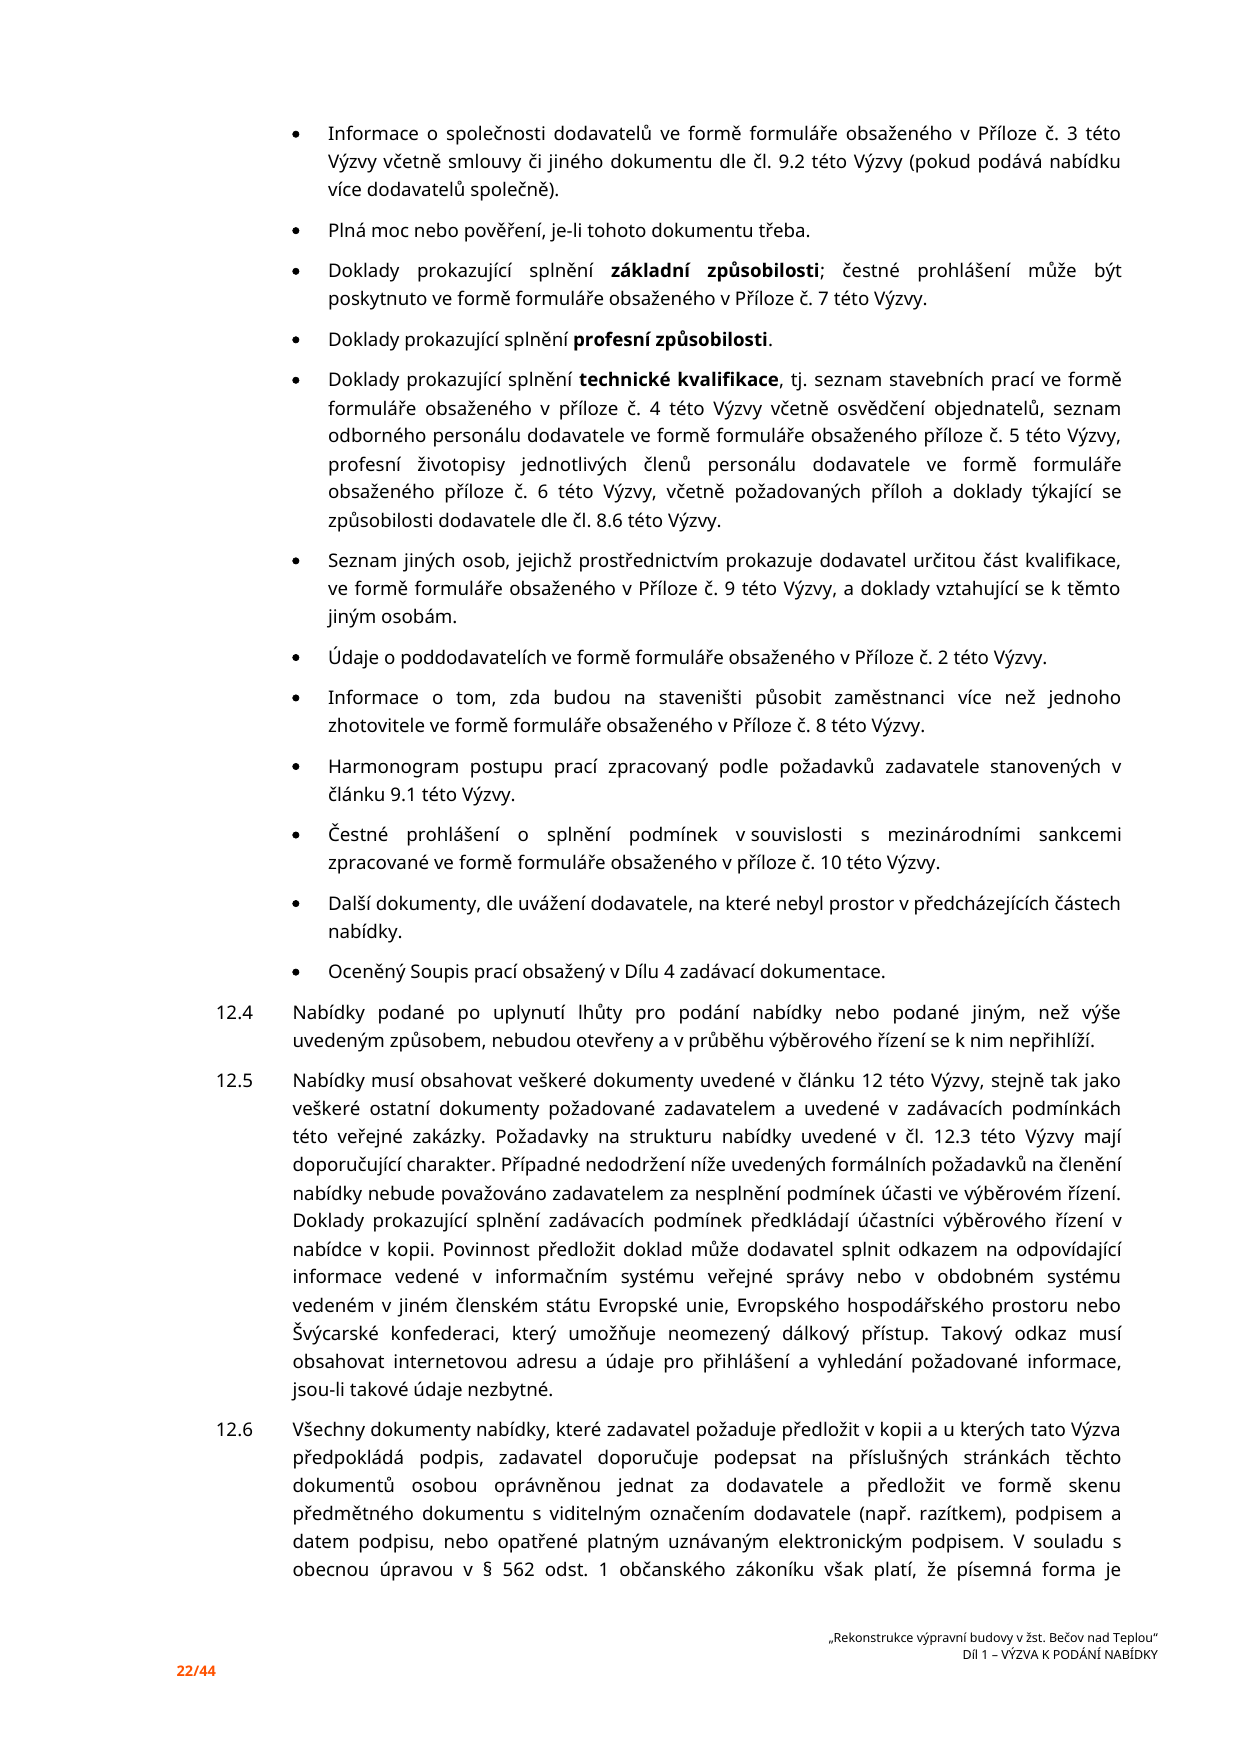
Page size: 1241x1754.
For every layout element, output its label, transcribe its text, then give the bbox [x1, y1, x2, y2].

text Doklady prokazující splnění základní způsobilosti; čestné prohlášení může být poskytnuto ve formě formuláře obsaženého v Příloze č. 7 této Výzvy. [292, 258, 1122, 311]
text Informace o tom, zda budou na staveništi působit zaměstnanci více než jednoho zhotovitele ve formě formuláře obsaženého v Příloze č. 8 této Výzvy. [292, 684, 1122, 738]
text Harmonogram postupu prací zpracovaný podle požadavků zadavatele stanovených v článku 9.1 této Výzvy. [292, 753, 1122, 807]
text Čestné prohlášení o splnění podmínek v souvislosti s mezinárodními sankcemi zpracované ve formě formuláře obsaženého v příloze č. 10 této Výzvy. [292, 822, 1122, 875]
text Doklady prokazující splnění profesní způsobilosti. [292, 326, 1122, 352]
text Oceněný Soupis prací obsažený v Dílu 4 zadávací dokumentace. [292, 959, 1122, 984]
text Doklady prokazující splnění technické kvalifikace, tj. seznam stavebních prací ve formě formuláře obsaženého v příloze č. 4 této Výzvy včetně osvědčení objednatelů, seznam odborného personálu dodavatele ve formě formuláře obsaženého příloze č. 5 této Výzvy, profesní životopisy jednotlivých členů personálu dodavatele ve formě formuláře obsaženého příloze č. 6 této Výzvy, včetně požadovaných příloh a doklady týkající se způsobilosti dodavatele dle čl. 8.6 této Výzvy. [292, 367, 1122, 532]
text Informace o společnosti dodavatelů ve formě formuláře obsaženého v Příloze č. 3 této Výzvy včetně smlouvy či jiného dokumentu dle čl. 9.2 této Výzvy (pokud podává nabídku více dodavatelů společně). [292, 121, 1122, 202]
text Nabídky musí obsahovat veškeré dokumenty uvedené v článku 12 této Výzvy, stejně tak jako veškeré ostatní dokumenty požadované zadavatelem a uvedené v zadávacích podmínkách této veřejné zakázky. Požadavky na strukturu nabídky uvedené v čl. 12.3 této Výzvy mají doporučující charakter. Případné nedodržení níže uvedených formálních požadavků na členění nabídky nebude považováno zadavatelem za nesplnění podmínek účasti ve výběrovém řízení. Doklady prokazující splnění zadávacích podmínek předkládají účastníci výběrového řízení v nabídce v kopii. Povinnost předložit doklad může dodavatel splnit odkazem na odpovídající informace vedené v informačním systému veřejné správy nebo v obdobném systému vedeném v jiném členském státu Evropské unie, Evropského hospodářského prostoru nebo Švýcarské konfederaci, který umožňuje neomezený dálkový přístup. Takový odkaz musí obsahovat internetovou adresu a údaje pro přihlášení a vyhledání požadované informace, jsou-li takové údaje nezbytné. [216, 1068, 1122, 1401]
text Nabídky podané po uplynutí lhůty pro podání nabídky nebo podané jiným, než výše uvedeným způsobem, nebudou otevřeny a v průběhu výběrového řízení se k nim nepřihlíží. [216, 999, 1122, 1053]
text Údaje o poddodavatelích ve formě formuláře obsaženého v Příloze č. 2 této Výzvy. [292, 644, 1122, 669]
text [216, 1416, 1122, 1582]
text Další dokumenty, dle uvážení dodavatele, na které nebyl prostor v předcházejících částech nabídky. [292, 890, 1122, 944]
text Plná moc nebo pověření, je-li tohoto dokumentu třeba. [292, 217, 1122, 243]
text Seznam jiných osob, jejichž prostřednictvím prokazuje dodavatel určitou část kvalifikace, ve formě formuláře obsaženého v Příloze č. 9 této Výzvy, a doklady vztahující se k těmto jiným osobám. [292, 547, 1122, 629]
